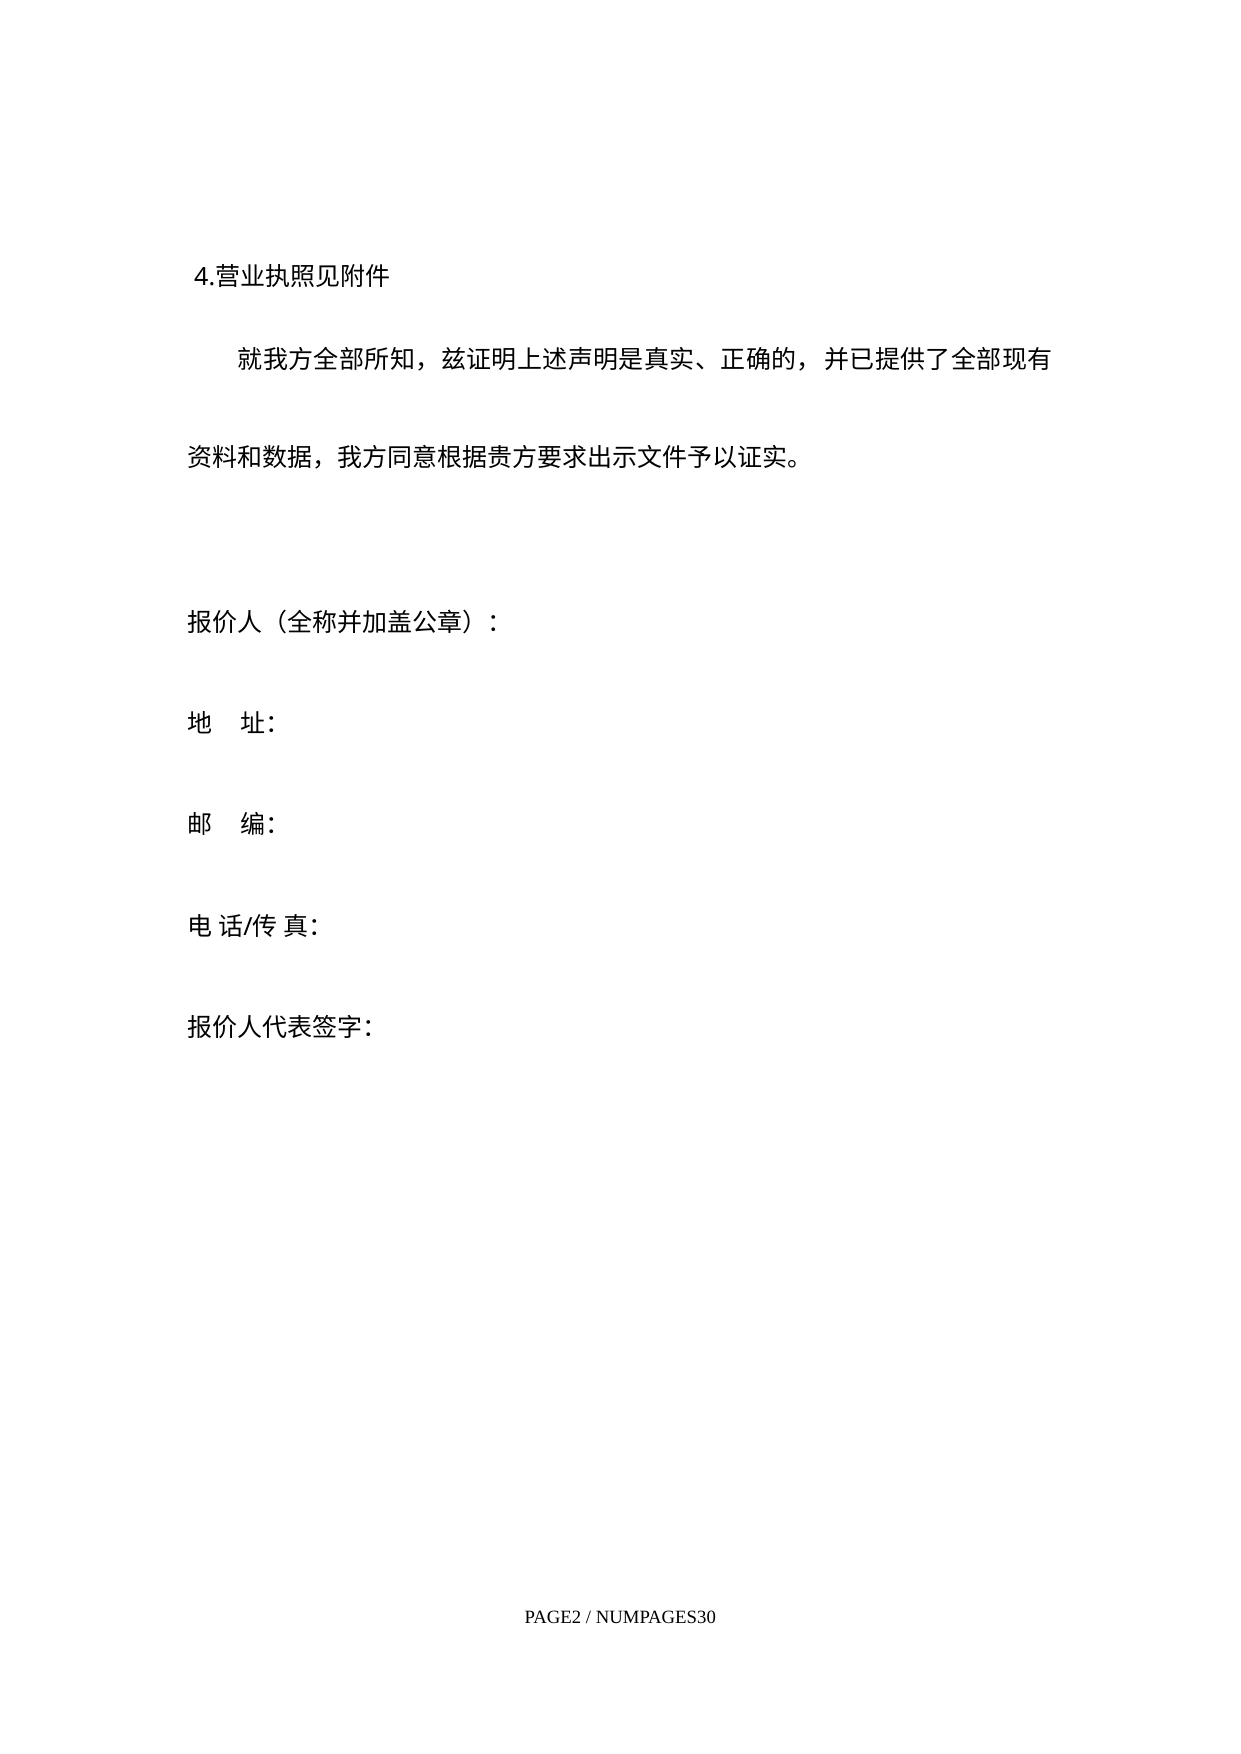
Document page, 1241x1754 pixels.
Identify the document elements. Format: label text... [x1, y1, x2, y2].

text 4.营业执照见附件 [187, 242, 1053, 307]
text 邮 编： [187, 790, 1053, 855]
text 电 话/传 真： [187, 892, 1053, 957]
text 就我方全部所知，兹证明上述声明是真实、正确的，并已提供了全部现有资料和数据，我方同意根据贵方要求出示文件予以证实。 [187, 325, 1053, 488]
text 报价人（全称并加盖公章）： [187, 588, 1053, 653]
text 报价人代表签字： [187, 993, 1053, 1058]
text 地 址： [187, 689, 1053, 754]
